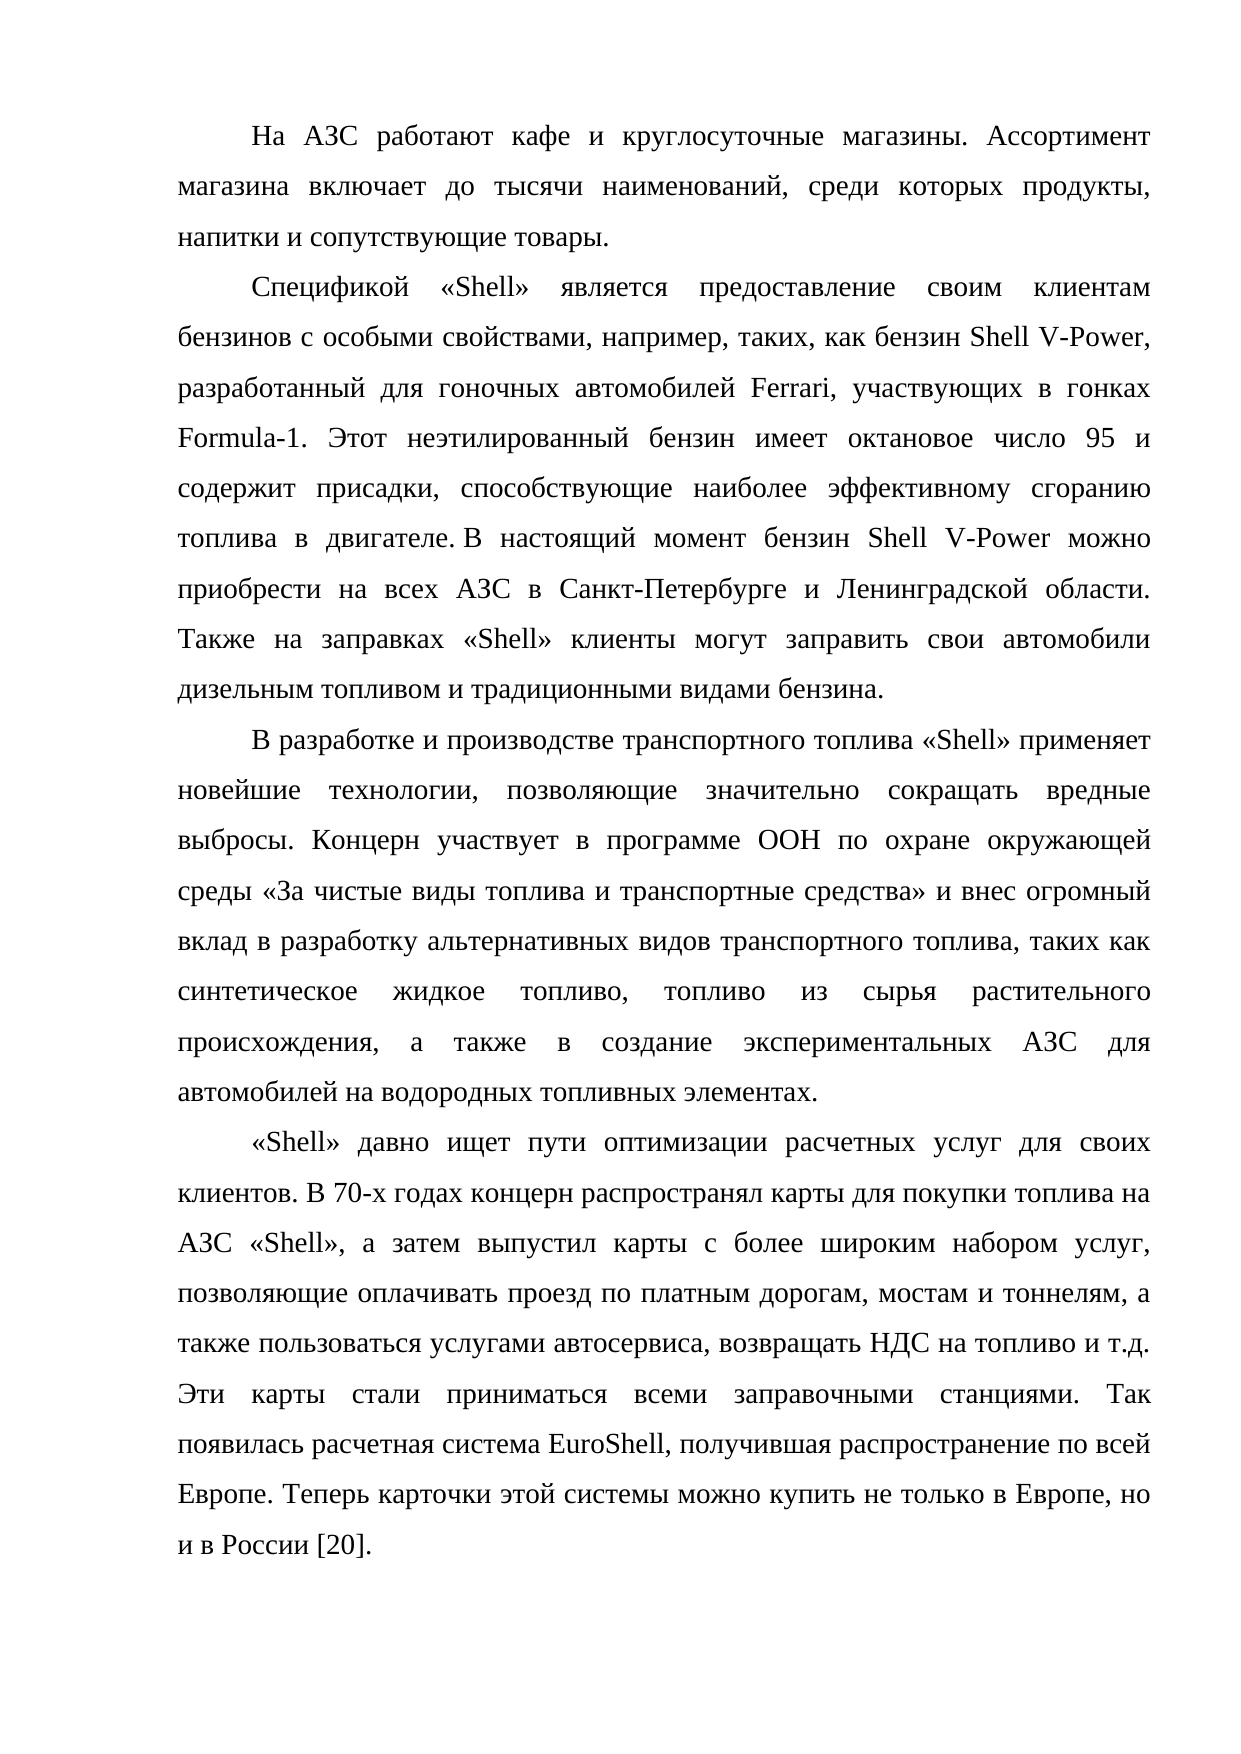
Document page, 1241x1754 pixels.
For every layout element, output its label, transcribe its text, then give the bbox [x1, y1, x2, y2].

text В разработке и производстве транспортного топлива «Shell» применяет новейшие технологии, позволяющие значительно сокращать вредные выбросы. Концерн участвует в программе ООН по охране окружающей среды «За чистые виды топлива и транспортные средства» и внес огромный вклад в разработку альтернативных видов транспортного топлива, таких как синтетическое жидкое топливо, топливо из сырья растительного происхождения, а также в создание экспериментальных АЗС для автомобилей на водородных топливных элементах. [177, 722, 1152, 1108]
text Спецификой «Shell» является предоставление своим клиентам бензинов с особыми свойствами, например, таких, как бензин Shell V-Power, разработанный для гоночных автомобилей Ferrari, участвующих в гонках Formula-1. Этот неэтилированный бензин имеет октановое число 95 и содержит присадки, способствующие наиболее эффективному сгоранию топлива в двигателе. В настоящий момент бензин Shell V-Power можно приобрести на всех АЗС в Санкт-Петербурге и Ленинградской области. Также на заправках «Shell» клиенты могут заправить свои автомобили дизельным топливом и традиционными видами бензина. [177, 269, 1152, 705]
text «Shell» давно ищет пути оптимизации расчетных услуг для своих клиентов. В 70-х годах концерн распространял карты для покупки топлива на АЗС «Shell», а затем выпустил карты с более широким набором услуг, позволяющие оплачивать проезд по платным дорогам, мостам и тоннелям, а также пользоваться услугами автосервиса, возвращать НДС на топливо и т.д. Эти карты стали приниматься всеми заправочными станциями. Так появилась расчетная система EuroShell, получившая распространение по всей Европе. Теперь карточки этой системы можно купить не только в Европе, но и в России [20]. [177, 1124, 1152, 1560]
text На АЗС работают кафе и круглосуточные магазины. Ассортимент магазина включает до тысячи наименований, среди которых продукты, напитки и сопутствующие товары. [177, 118, 1152, 252]
